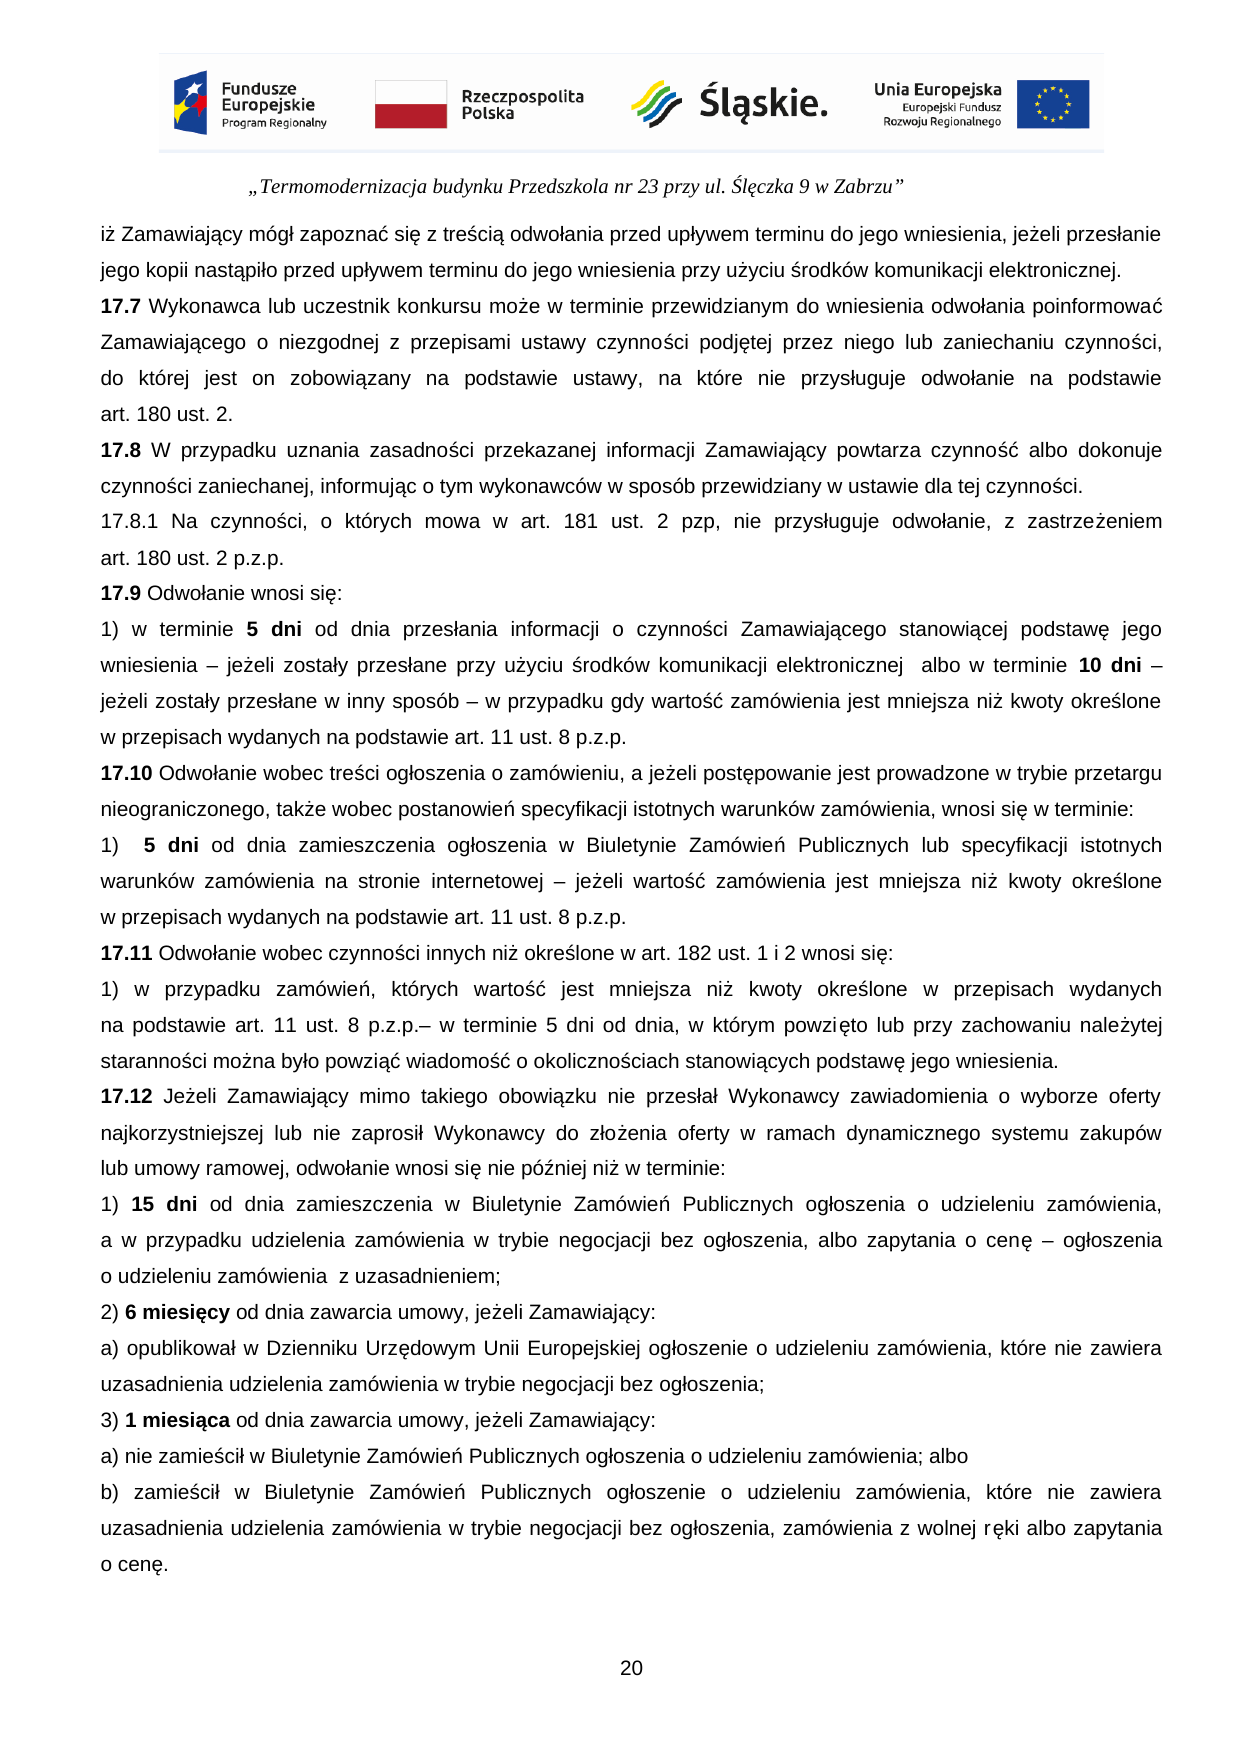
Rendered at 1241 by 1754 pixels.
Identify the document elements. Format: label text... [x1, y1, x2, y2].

text 17.11 Odwołanie wobec czynności innych niż określone w art. 182 ust. 1 i 2 wnosi się: [100, 941, 1162, 964]
text b) zamieścił w Biuletynie Zamówień Publicznych ogłoszenie o udzieleniu zamówienia, które nie zawiera uzasadnienia udzielenia zamówienia w trybie negocjacji bez ogłoszenia, zamówienia z wolnej ręki albo zapytania o cenę. [100, 1480, 1162, 1576]
text a) opublikował w Dzienniku Urzędowym Unii Europejskiej ogłoszenie o udzieleniu zamówienia, które nie zawiera uzasadnienia udzielenia zamówienia w trybie negocjacji bez ogłoszenia; [100, 1336, 1162, 1396]
text 17.10 Odwołanie wobec treści ogłoszenia o zamówieniu, a jeżeli postępowanie jest prowadzone w trybie przetargu nieograniczonego, także wobec postanowień specyfikacji istotnych warunków zamówienia, wnosi się w terminie: [100, 761, 1162, 821]
text 17.8.1 Na czynności, o których mowa w art. 181 ust. 2 pzp, nie przysługuje odwołanie, z zastrzeżeniem art. 180 ust. 2 p.z.p. [100, 509, 1162, 569]
text 1) w terminie 5 dni od dnia przesłania informacji o czynności Zamawiającego stanowiącej podstawę jego wniesienia – jeżeli zostały przesłane przy użyciu środków komunikacji elektronicznej albo w terminie 10 dni – jeżeli zostały przesłane w inny sposób – w przypadku gdy wartość zamówienia jest mniejsza niż kwoty określone w przepisach wydanych na podstawie art. 11 ust. 8 p.z.p. [100, 617, 1162, 749]
text 17.8 W przypadku uznania zasadności przekazanej informacji Zamawiający powtarza czynność albo dokonuje czynności zaniechanej, informując o tym wykonawców w sposób przewidziany w ustawie dla tej czynności. [100, 437, 1162, 497]
text 1) 15 dni od dnia zamieszczenia w Biuletynie Zamówień Publicznych ogłoszenia o udzieleniu zamówienia, a w przypadku udzielenia zamówienia w trybie negocjacji bez ogłoszenia, albo zapytania o cenę – ogłoszenia o udzieleniu zamówienia z uzasadnieniem; [100, 1192, 1162, 1288]
picture [158, 53, 1105, 153]
text 1) 5 dni od dnia zamieszczenia ogłoszenia w Biuletynie Zamówień Publicznych lub specyfikacji istotnych warunków zamówienia na stronie internetowej – jeżeli wartość zamówienia jest mniejsza niż kwoty określone w przepisach wydanych na podstawie art. 11 ust. 8 p.z.p. [100, 833, 1162, 929]
text 1) w przypadku zamówień, których wartość jest mniejsza niż kwoty określone w przepisach wydanych na podstawie art. 11 ust. 8 p.z.p.– w terminie 5 dni od dnia, w którym powzięto lub przy zachowaniu należytej staranności można było powziąć wiadomość o okolicznościach stanowiących podstawę jego wniesienia. [100, 977, 1162, 1072]
text 17.12 Jeżeli Zamawiający mimo takiego obowiązku nie przesłał Wykonawcy zawiadomienia o wyborze oferty najkorzystniejszej lub nie zaprosił Wykonawcy do złożenia oferty w ramach dynamicznego systemu zakupów lub umowy ramowej, odwołanie wnosi się nie później niż w terminie: [100, 1084, 1162, 1180]
text 17.7 Wykonawca lub uczestnik konkursu może w terminie przewidzianym do wniesienia odwołania poinformować Zamawiającego o niezgodnej z przepisami ustawy czynności podjętej przez niego lub zaniechaniu czynności, do której jest on zobowiązany na podstawie ustawy, na które nie przysługuje odwołanie na podstawie art. 180 ust. 2. [100, 294, 1162, 426]
text 17.9 Odwołanie wnosi się: [100, 581, 1162, 605]
text 3) 1 miesiąca od dnia zawarcia umowy, jeżeli Zamawiający: [100, 1408, 1162, 1432]
text a) nie zamieścił w Biuletynie Zamówień Publicznych ogłoszenia o udzieleniu zamówienia; albo [100, 1444, 1162, 1468]
text 2) 6 miesięcy od dnia zawarcia umowy, jeżeli Zamawiający: [100, 1300, 1162, 1324]
